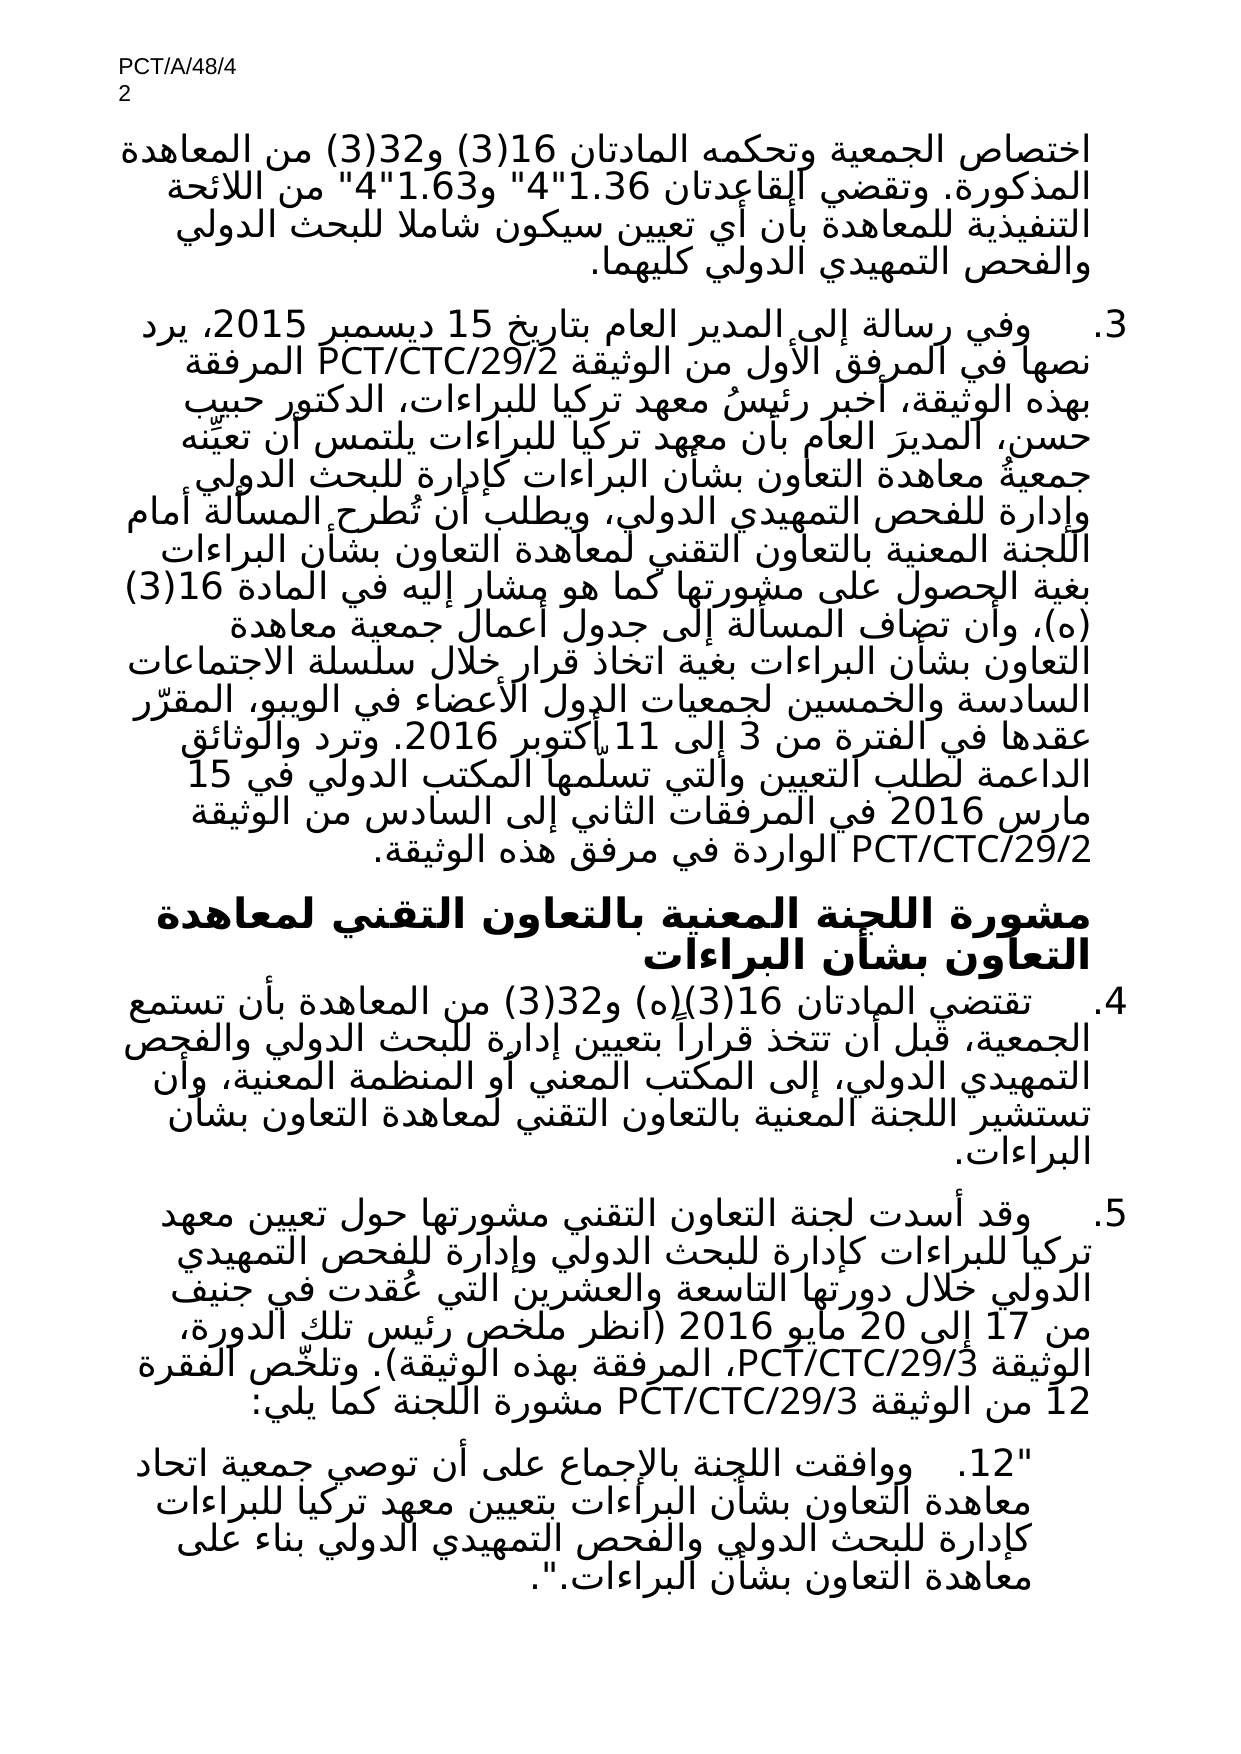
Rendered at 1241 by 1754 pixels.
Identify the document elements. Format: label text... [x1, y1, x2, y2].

text وفي رسالة إلى المدير العام بتاريخ 15 ديسمبر 2015، يرد نصها في المرفق الأول من الوثيقة PCT/CTC/29/2 المرفقة بهذه الوثيقة، أخبر رئيسُ معهد تركيا للبراءات، الدكتور حبيب حسن، المديرَ العام بأن معهد تركيا للبراءات يلتمس أن تعيِّنه جمعيةُ معاهدة التعاون بشأن البراءات كإدارة للبحث الدولي وإدارة للفحص التمهيدي الدولي، ويطلب أن تُطرح المسألة أمام اللجنة المعنية بالتعاون التقني لمعاهدة التعاون بشأن البراءات بغية الحصول على مشورتها كما هو مشار إليه في المادة 16(3)(ه)، وأن تضاف المسألة إلى جدول أعمال جمعية معاهدة التعاون بشأن البراءات بغية اتخاذ قرار خلال سلسلة الاجتماعات السادسة والخمسين لجمعيات الدول الأعضاء في الويبو، المقرّر عقدها في الفترة من 3 إلى 11 أكتوبر 2016. وترد والوثائق الداعمة لطلب التعيين والتي تسلّمها المكتب الدولي في 15 مارس 2016 في المرفقات الثاني إلى السادس من الوثيقة PCT/CTC/29/2 الواردة في مرفق هذه الوثيقة. [118, 307, 1092, 870]
subtitle مشورة اللجنة المعنية بالتعاون التقني لمعاهدة التعاون بشأن البراءات [118, 895, 1092, 978]
text "12. ووافقت اللجنة بالإجماع على أن توصي جمعية اتحاد معاهدة التعاون بشأن البراءات بتعيين معهد تركيا للبراءات كإدارة للبحث الدولي والفحص التمهيدي الدولي بناء على معاهدة التعاون بشأن البراءات.". [118, 1447, 1033, 1597]
text وقد أسدت لجنة التعاون التقني مشورتها حول تعيين معهد تركيا للبراءات كإدارة للبحث الدولي وإدارة للفحص التمهيدي الدولي خلال دورتها التاسعة والعشرين التي عُقدت في جنيف من 17 إلى 20 مايو 2016 (انظر ملخص رئيس تلك الدورة، الوثيقة PCT/CTC/29/3، المرفقة بهذه الوثيقة). وتلخّص الفقرة 12 من الوثيقة PCT/CTC/29/3 مشورة اللجنة كما يلي: [118, 1197, 1092, 1422]
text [118, 132, 1092, 282]
text تقتضي المادتان 16(3)(ه) و32(3) من المعاهدة بأن تستمع الجمعية، قبل أن تتخذ قراراً بتعيين إدارة للبحث الدولي والفحص التمهيدي الدولي، إلى المكتب المعني أو المنظمة المعنية، وأن تستشير اللجنة المعنية بالتعاون التقني لمعاهدة التعاون بشأن البراءات. [118, 984, 1092, 1172]
